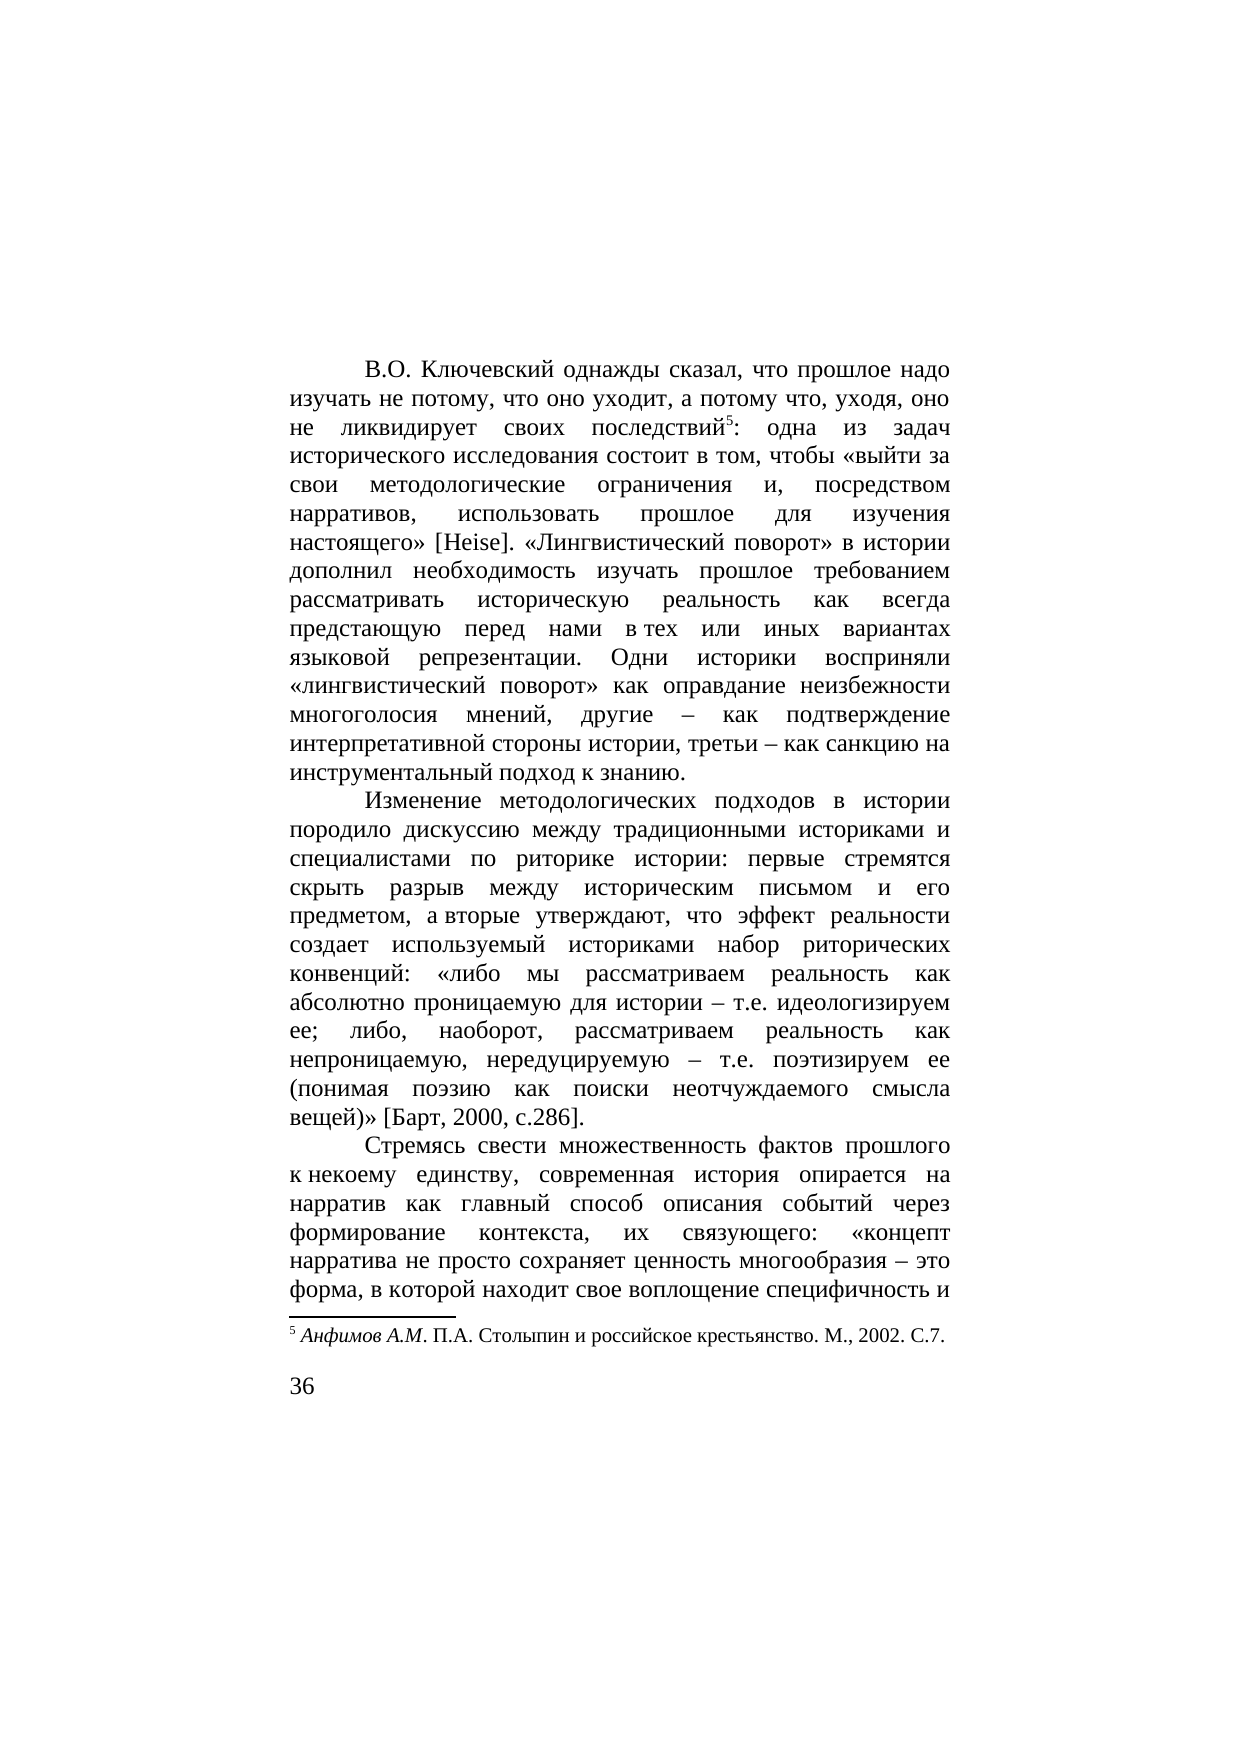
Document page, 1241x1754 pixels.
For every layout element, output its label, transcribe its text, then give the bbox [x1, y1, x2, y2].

text Изменение методологических подходов в истории породило дискуссию между традиционными историками и специалистами по риторике истории: первые стремятся скрыть разрыв между историческим письмом и его предметом, а вторые утверждают, что эффект реальности создает используемый историками набор риторических конвенций: «либо мы рассматриваем реальность как абсолютно проницаемую для истории – т.е. идеологизируем ее; либо, наоборот, рассматриваем реальность как непроницаемую, нередуцируемую – т.е. поэтизируем ее (понимая поэзию как поиски неотчуждаемого смысла вещей)» [Барт, 2000, с.286]. [289, 786, 951, 1131]
text В.О. Ключевский однажды сказал, что прошлое надо изучать не потому, что оно уходит, а потому что, уходя, оно не ликвидирует своих последствий: одна из задач исторического исследования состоит в том, чтобы «выйти за свои методологические ограничения и, посредством нарративов, использовать прошлое для изучения настоящего» [Heise]. «Лингвистический поворот» в истории дополнил необходимость изучать прошлое требованием рассматривать историческую реальность как всегда предстающую перед нами в тех или иных вариантах языковой репрезентации. Одни историки восприняли «лингвистический поворот» как оправдание неизбежности многоголосия мнений, другие – как подтверждение интерпретативной стороны истории, третьи – как санкцию на инструментальный подход к знанию. [289, 354, 951, 786]
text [289, 1131, 951, 1303]
